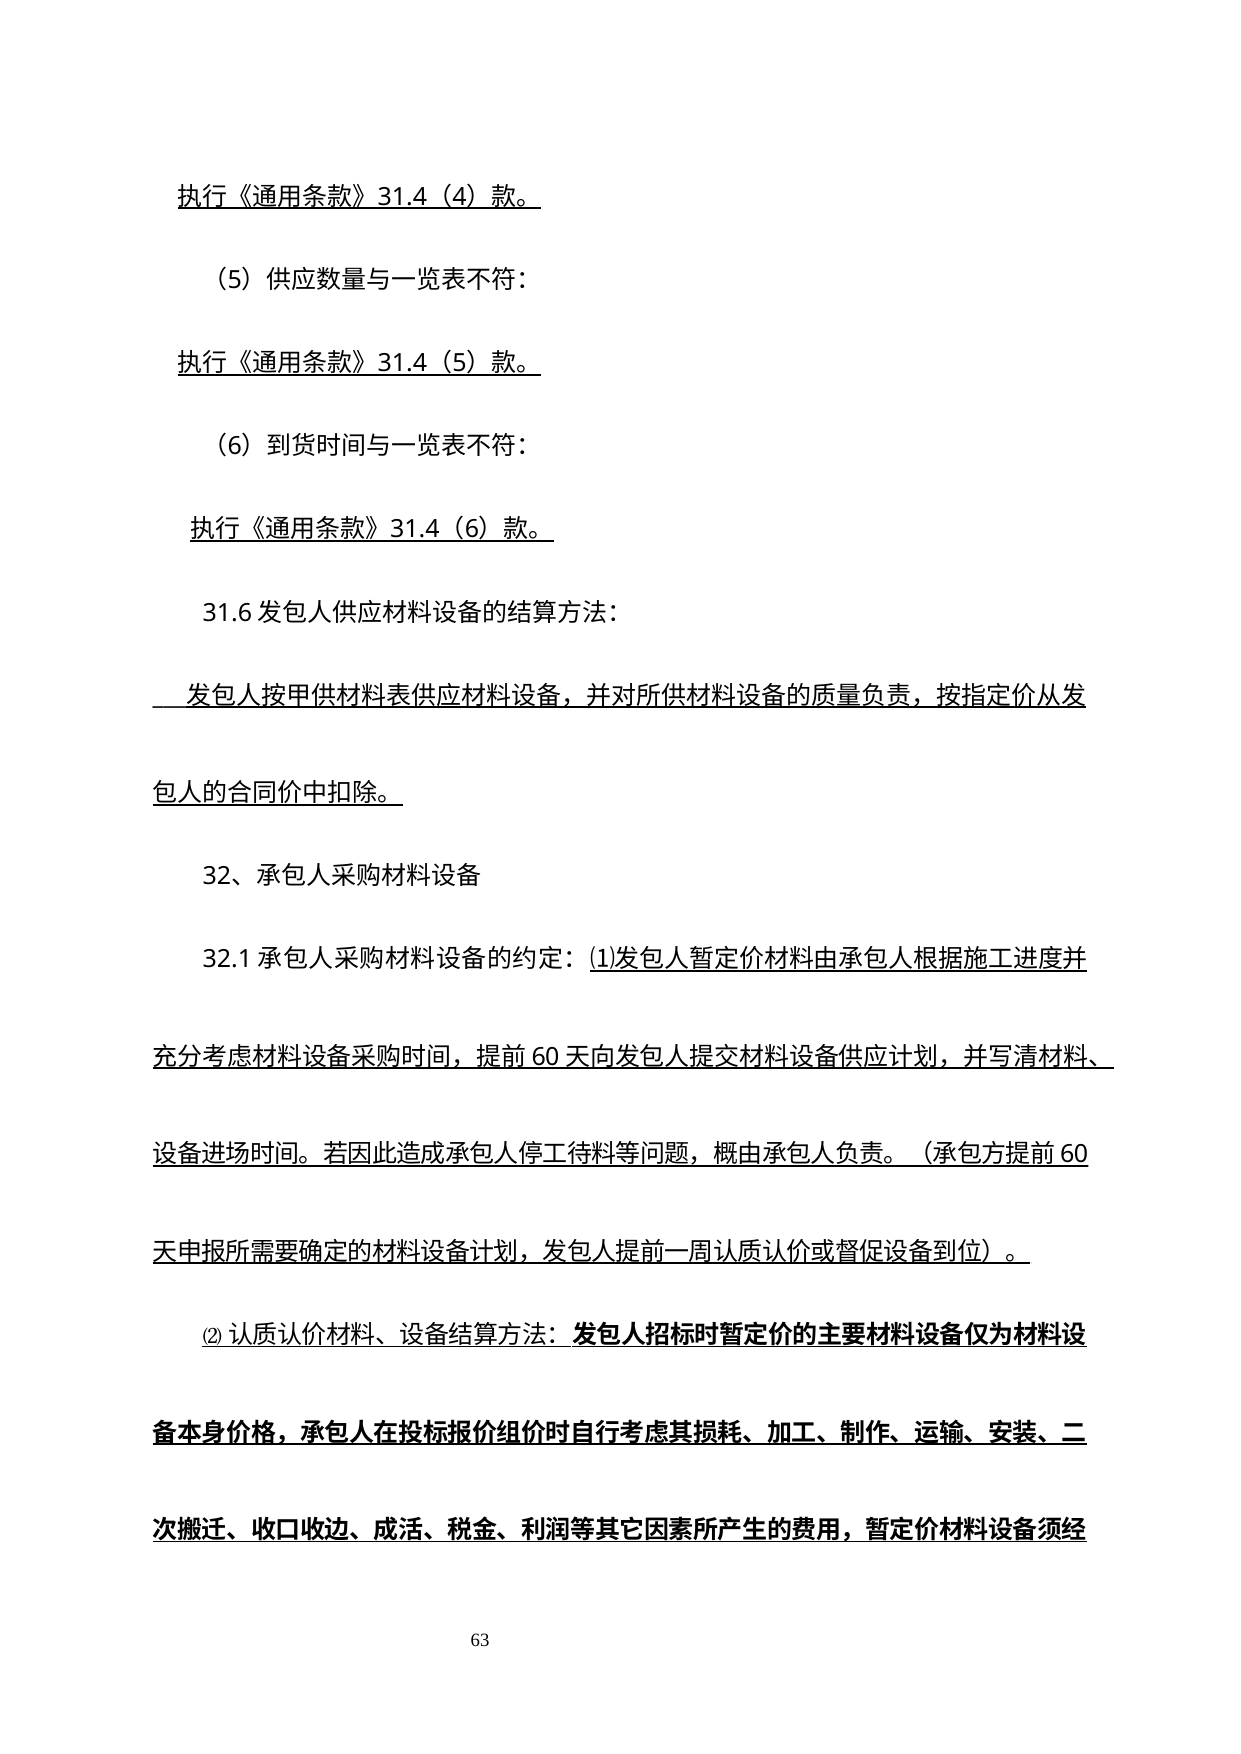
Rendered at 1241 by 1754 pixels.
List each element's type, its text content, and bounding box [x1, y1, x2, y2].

text 执行《通用条款》31.4（6）款。 [152, 494, 1088, 559]
text 32.1承包人采购材料设备的约定：⑴发包人暂定价材料由承包人根据施工进度并充分考虑材料设备采购时间，提前60天向发包人提交材料设备供应计划，并写清材料、设备进场时间。若因此造成承包人停工待料等问题，概由承包人负责。（承包方提前60天申报所需要确定的材料设备计划，发包人提前一周认质认价或督促设备到位）。 [152, 1068, 1088, 1165]
text （5）供应数量与一览表不符： [152, 245, 1088, 310]
text （6）到货时间与一览表不符： [152, 411, 1088, 476]
text 执行《通用条款》31.4（4）款。 [152, 162, 1088, 227]
text 32、承包人采购材料设备 [152, 841, 1088, 906]
text 32.1承包人采购材料设备的约定：⑴发包人暂定价材料由承包人根据施工进度并充分考虑材料设备采购时间，提前60天向发包人提交材料设备供应计划，并写清材料、设备进场时间。若因此造成承包人停工待料等问题，概由承包人负责。（承包方提前60天申报所需要确定的材料设备计划，发包人提前一周认质认价或督促设备到位）。 [152, 1166, 1088, 1282]
text ___发包人按甲供材料表供应材料设备，并对所供材料设备的质量负责，按指定价从发包人的合同价中扣除。 [152, 661, 1088, 823]
text 执行《通用条款》31.4（5）款。 [152, 328, 1088, 393]
text 32.1承包人采购材料设备的约定：⑴发包人暂定价材料由承包人根据施工进度并充分考虑材料设备采购时间，提前60天向发包人提交材料设备供应计划，并写清材料、设备进场时间。若因此造成承包人停工待料等问题，概由承包人负责。（承包方提前60天申报所需要确定的材料设备计划，发包人提前一周认质认价或督促设备到位）。 [152, 924, 1088, 1067]
text 31.6发包人供应材料设备的结算方法： [152, 578, 1088, 643]
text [152, 1300, 1088, 1560]
